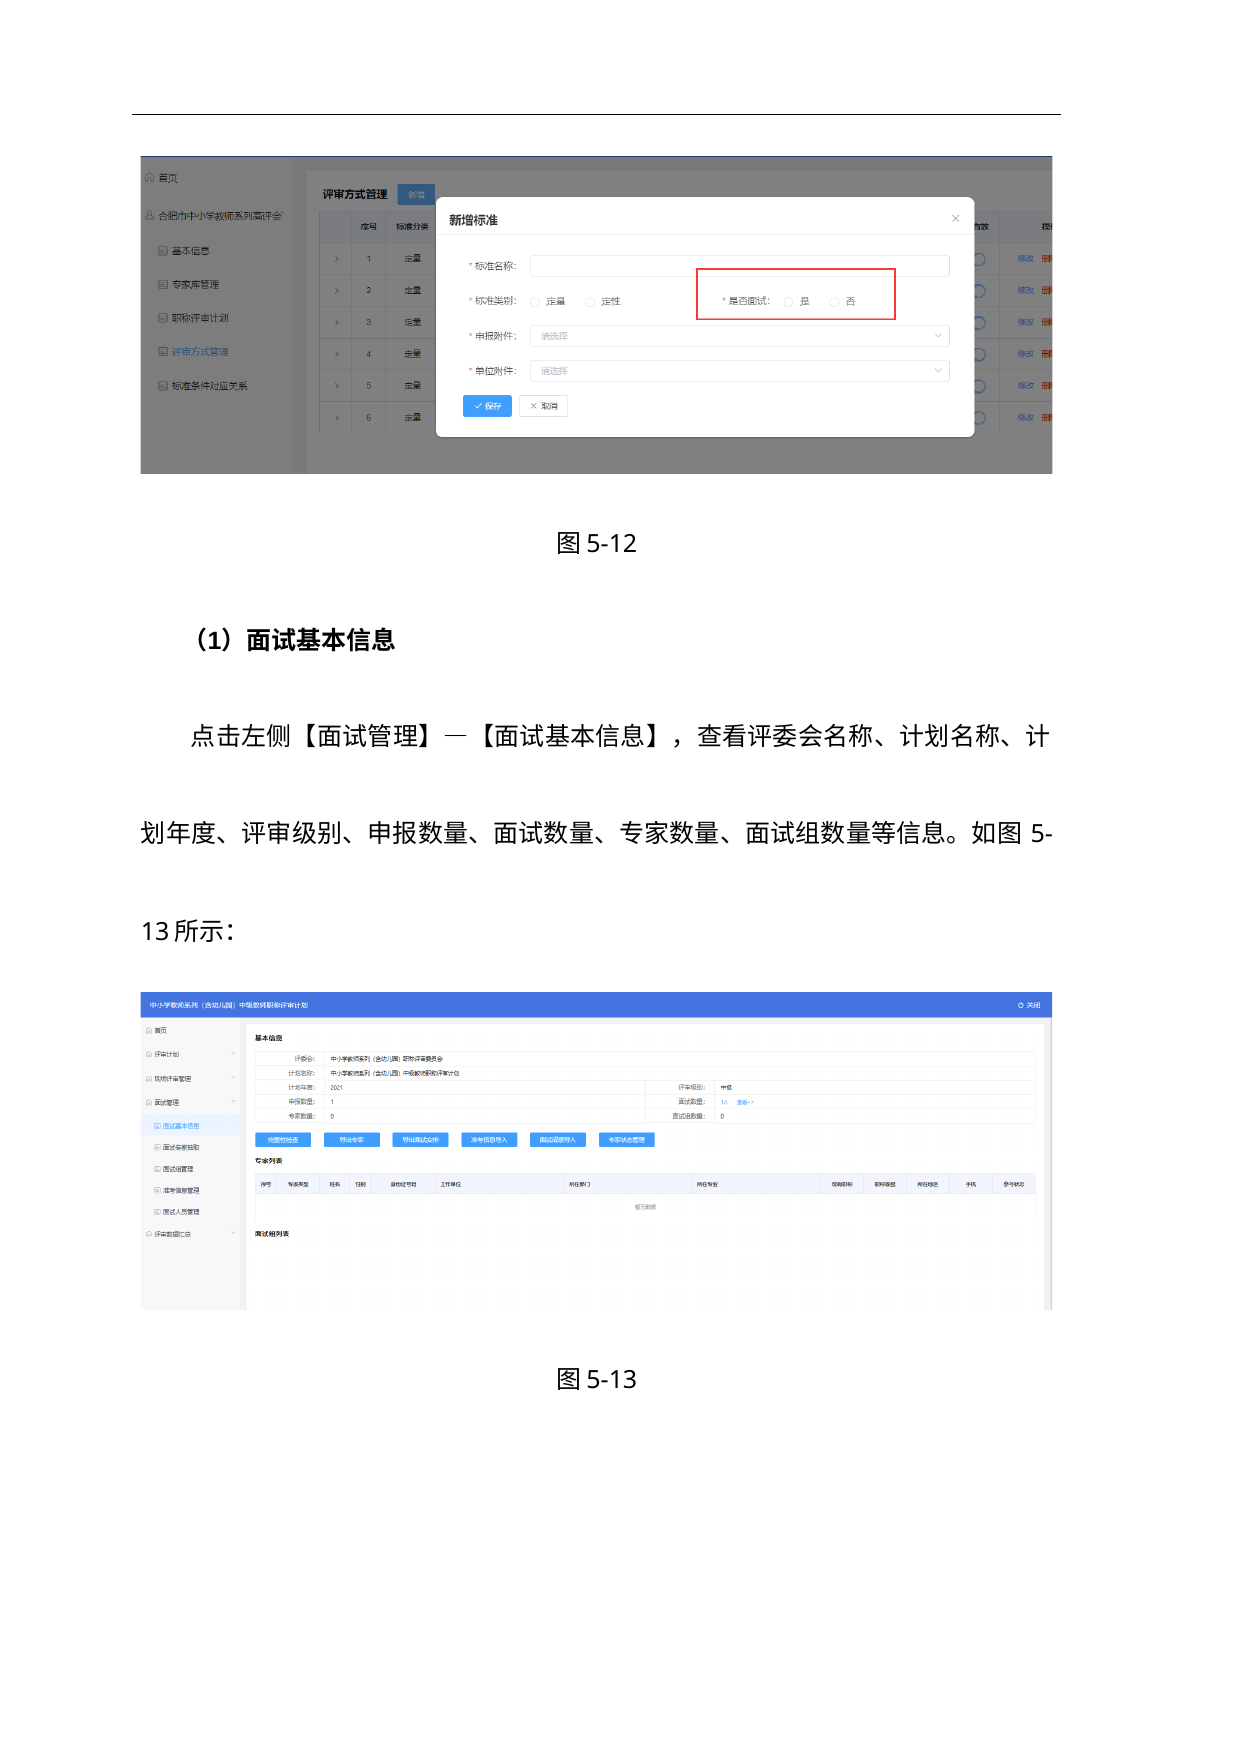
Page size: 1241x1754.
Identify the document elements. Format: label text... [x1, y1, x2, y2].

list 点击左侧【面试管理】—【面试基本信息】，查看评委会名称、计划名称、计划年度、评审级别、申报数量、面试数量、专家数量、面试组数量等信息。如图5-13所示： [141, 702, 1053, 962]
picture [140, 156, 1053, 474]
subtitle 面试基本信息 [141, 606, 1053, 671]
picture [140, 992, 1053, 1310]
list 图5-12 [141, 509, 1053, 574]
list 图5-13 [141, 1345, 1053, 1410]
